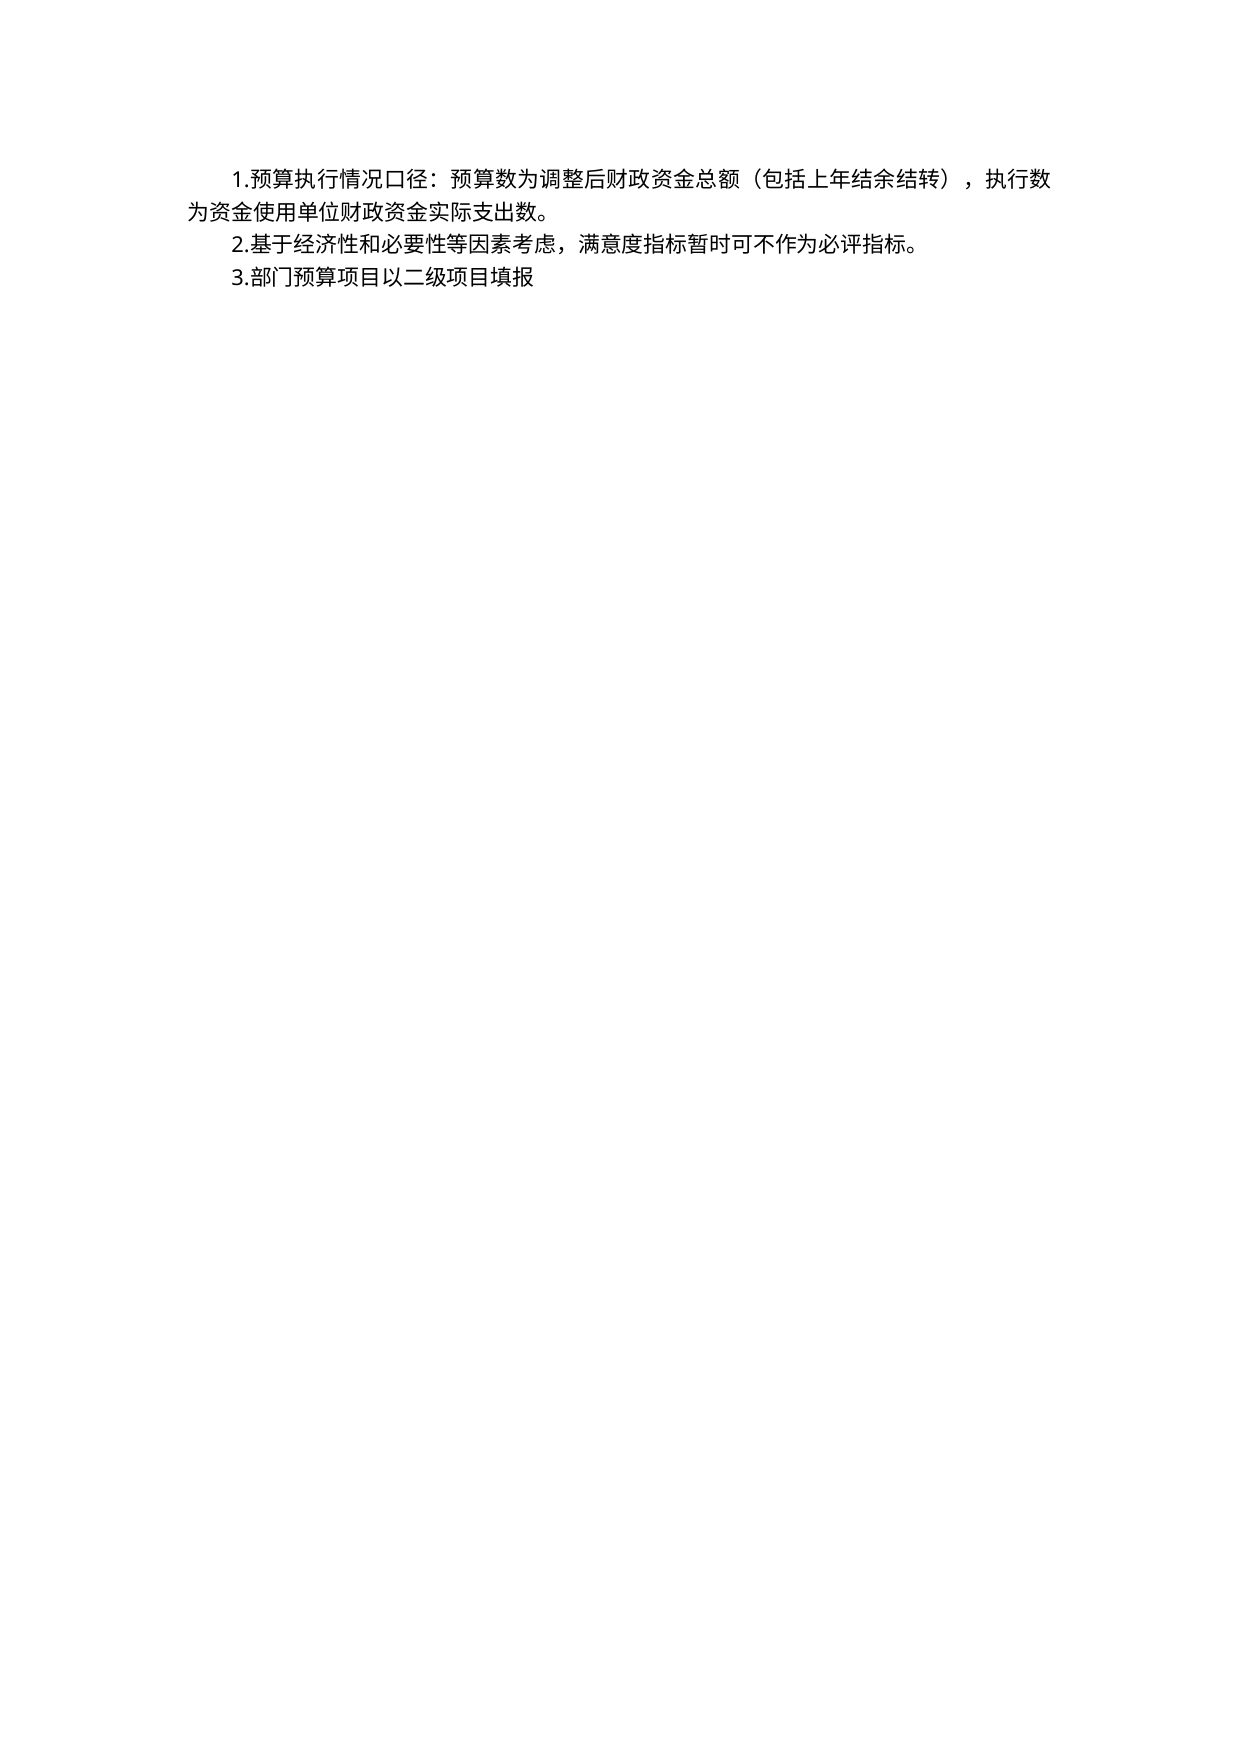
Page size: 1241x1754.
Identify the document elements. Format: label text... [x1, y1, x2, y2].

text 3.部门预算项目以二级项目填报 [187, 259, 1053, 292]
text 1.预算执行情况口径：预算数为调整后财政资金总额（包括上年结余结转），执行数为资金使用单位财政资金实际支出数。 [187, 162, 1053, 227]
text 2.基于经济性和必要性等因素考虑，满意度指标暂时可不作为必评指标。 [187, 227, 1053, 259]
